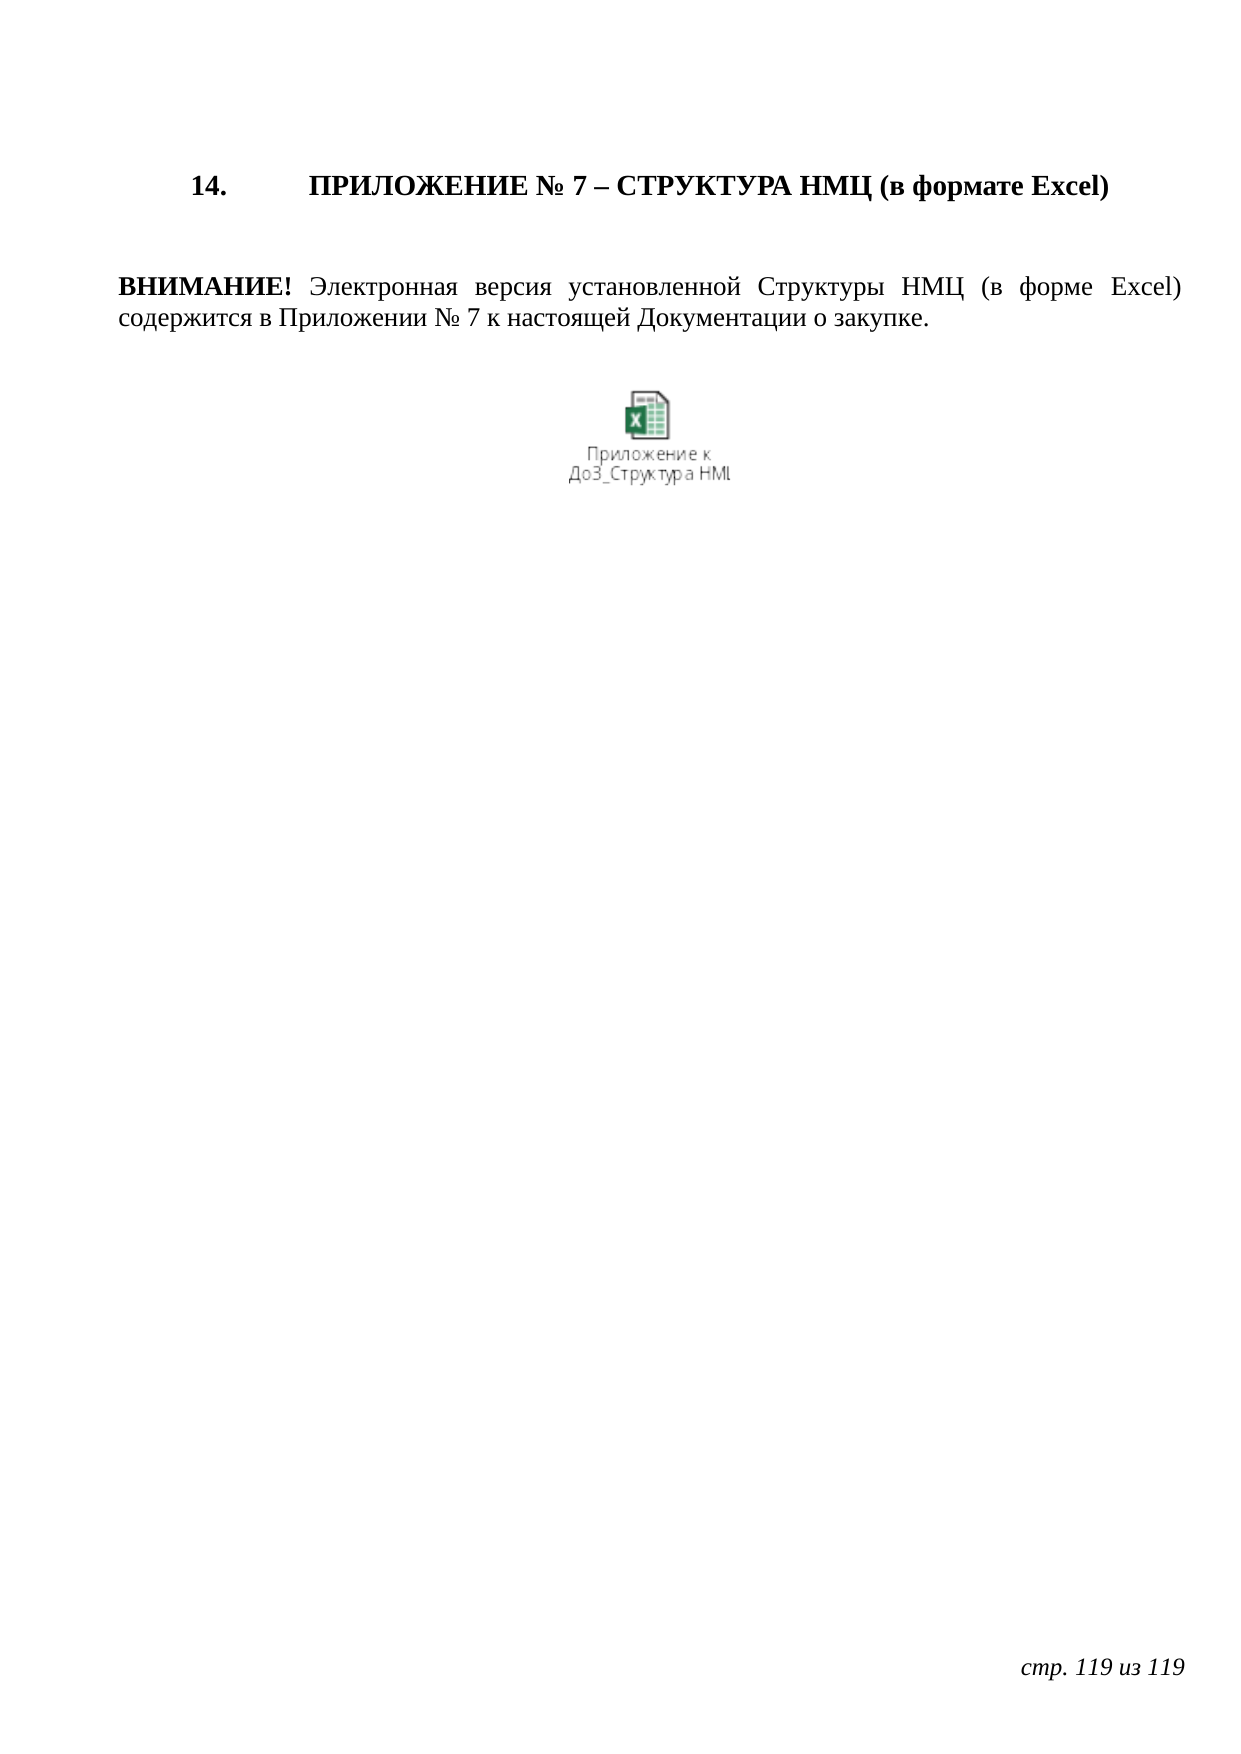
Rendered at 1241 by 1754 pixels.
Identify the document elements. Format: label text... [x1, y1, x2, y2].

subtitle ПРИЛОЖЕНИЕ № 7 – СТРУКТУРА НМЦ (в формате Excel) [118, 168, 1181, 202]
text ВНИМАНИЕ! Электронная версия установленной Структуры НМЦ (в форме Excel) содержится в Приложении № 7 к настоящей Документации о закупке. [118, 270, 1181, 333]
